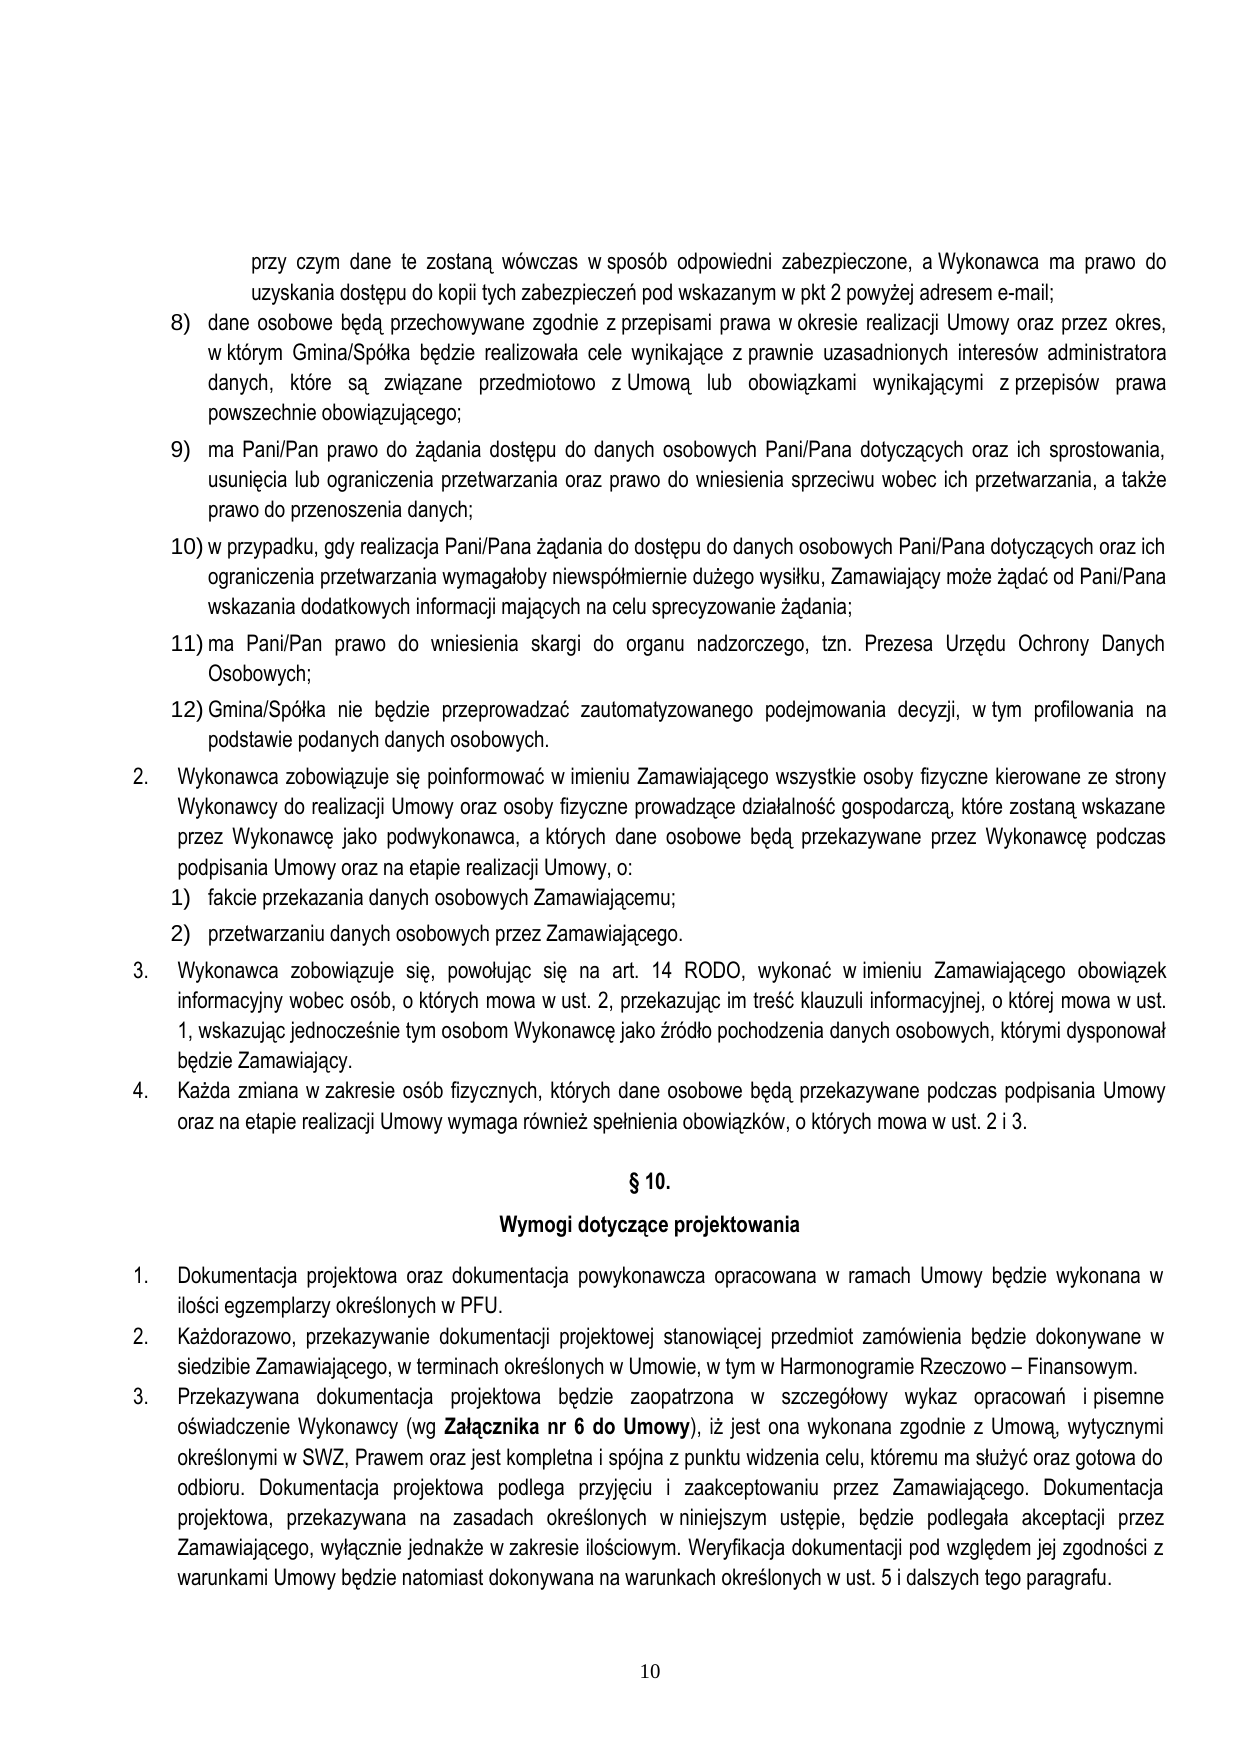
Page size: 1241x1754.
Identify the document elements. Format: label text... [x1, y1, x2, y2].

list ma Pani/Pan prawo do żądania dostępu do danych osobowych Pani/Pana dotyczących oraz ich sprostowania, usunięcia lub ograniczenia przetwarzania oraz prawo do wniesienia sprzeciwu wobec ich przetwarzania, a także prawo do przenoszenia danych; [170, 436, 1167, 523]
list Każda zmiana w zakresie osób fizycznych, których dane osobowe będą przekazywane podczas podpisania Umowy oraz na etapie realizacji Umowy wymaga również spełnienia obowiązków, o których mowa w ust. 2 i 3. [133, 1077, 1167, 1134]
list ma Pani/Pan prawo do wniesienia skargi do organu nadzorczego, tzn. Prezesa Urzędu Ochrony Danych Osobowych; [170, 629, 1167, 686]
list Gmina/Spółka nie będzie przeprowadzać zautomatyzowanego podejmowania decyzji, w tym profilowania na podstawie podanych danych osobowych. [170, 696, 1167, 753]
list w przypadku, gdy realizacja Pani/Pana żądania do dostępu do danych osobowych Pani/Pana dotyczących oraz ich ograniczenia przetwarzania wymagałoby niewspółmiernie dużego wysiłku, Zamawiający może żądać od Pani/Pana wskazania dodatkowych informacji mających na celu sprecyzowanie żądania; [170, 533, 1167, 619]
list przetwarzaniu danych osobowych przez Zamawiającego. [170, 920, 1167, 947]
list fakcie przekazania danych osobowych Zamawiającemu; [170, 884, 1167, 910]
text Wymogi dotyczące projektowania [133, 1211, 1167, 1237]
text § 10. [133, 1168, 1167, 1194]
list Wykonawca zobowiązuje się poinformować w imieniu Zamawiającego wszystkie osoby fizyczne kierowane ze strony Wykonawcy do realizacji Umowy oraz osoby fizyczne prowadzące działalność gospodarczą, które zostaną wskazane przez Wykonawcę jako podwykonawca, a których dane osobowe będą przekazywane przez Wykonawcę podczas podpisania Umowy oraz na etapie realizacji Umowy, o: [133, 763, 1167, 880]
list Przekazywana dokumentacja projektowa będzie zaopatrzona w szczegółowy wykaz opracowań i pisemne oświadczenie Wykonawcy (wg Załącznika nr 6 do Umowy), iż jest ona wykonana zgodnie z Umową, wytycznymi określonymi w SWZ, Prawem oraz jest kompletna i spójna z punktu widzenia celu, któremu ma służyć oraz gotowa do odbioru. Dokumentacja projektowa podlega przyjęciu i zaakceptowaniu przez Zamawiającego. Dokumentacja projektowa, przekazywana na zasadach określonych w niniejszym ustępie, będzie podlegała akceptacji przez Zamawiającego, wyłącznie jednakże w zakresie ilościowym. Weryfikacja dokumentacji pod względem jej zgodności z warunkami Umowy będzie natomiast dokonywana na warunkach określonych w ust. 5 i dalszych tego paragrafu. [133, 1383, 1164, 1591]
list Każdorazowo, przekazywanie dokumentacji projektowej stanowiącej przedmiot zamówienia będzie dokonywane w siedzibie Zamawiającego, w terminach określonych w Umowie, w tym w Harmonogramie Rzeczowo – Finansowym. [133, 1323, 1164, 1379]
list Wykonawca zobowiązuje się, powołując się na art. 14 RODO, wykonać w imieniu Zamawiającego obowiązek informacyjny wobec osób, o których mowa w ust. 2, przekazując im treść klauzuli informacyjnej, o której mowa w ust. 1, wskazując jednocześnie tym osobom Wykonawcę jako źródło pochodzenia danych osobowych, którymi dysponował będzie Zamawiający. [133, 957, 1167, 1074]
list Dokumentacja projektowa oraz dokumentacja powykonawcza opracowana w ramach Umowy będzie wykonana w ilości egzemplarzy określonych w PFU. [133, 1262, 1164, 1319]
text przy czym dane te zostaną wówczas w sposób odpowiedni zabezpieczone, a Wykonawca ma prawo do uzyskania dostępu do kopii tych zabezpieczeń pod wskazanym w pkt 2 powyżej adresem e-mail; [251, 248, 1167, 305]
list dane osobowe będą przechowywane zgodnie z przepisami prawa w okresie realizacji Umowy oraz przez okres, w którym Gmina/Spółka będzie realizowała cele wynikające z prawnie uzasadnionych interesów administratora danych, które są związane przedmiotowo z Umową lub obowiązkami wynikającymi z przepisów prawa powszechnie obowiązującego; [170, 309, 1167, 426]
